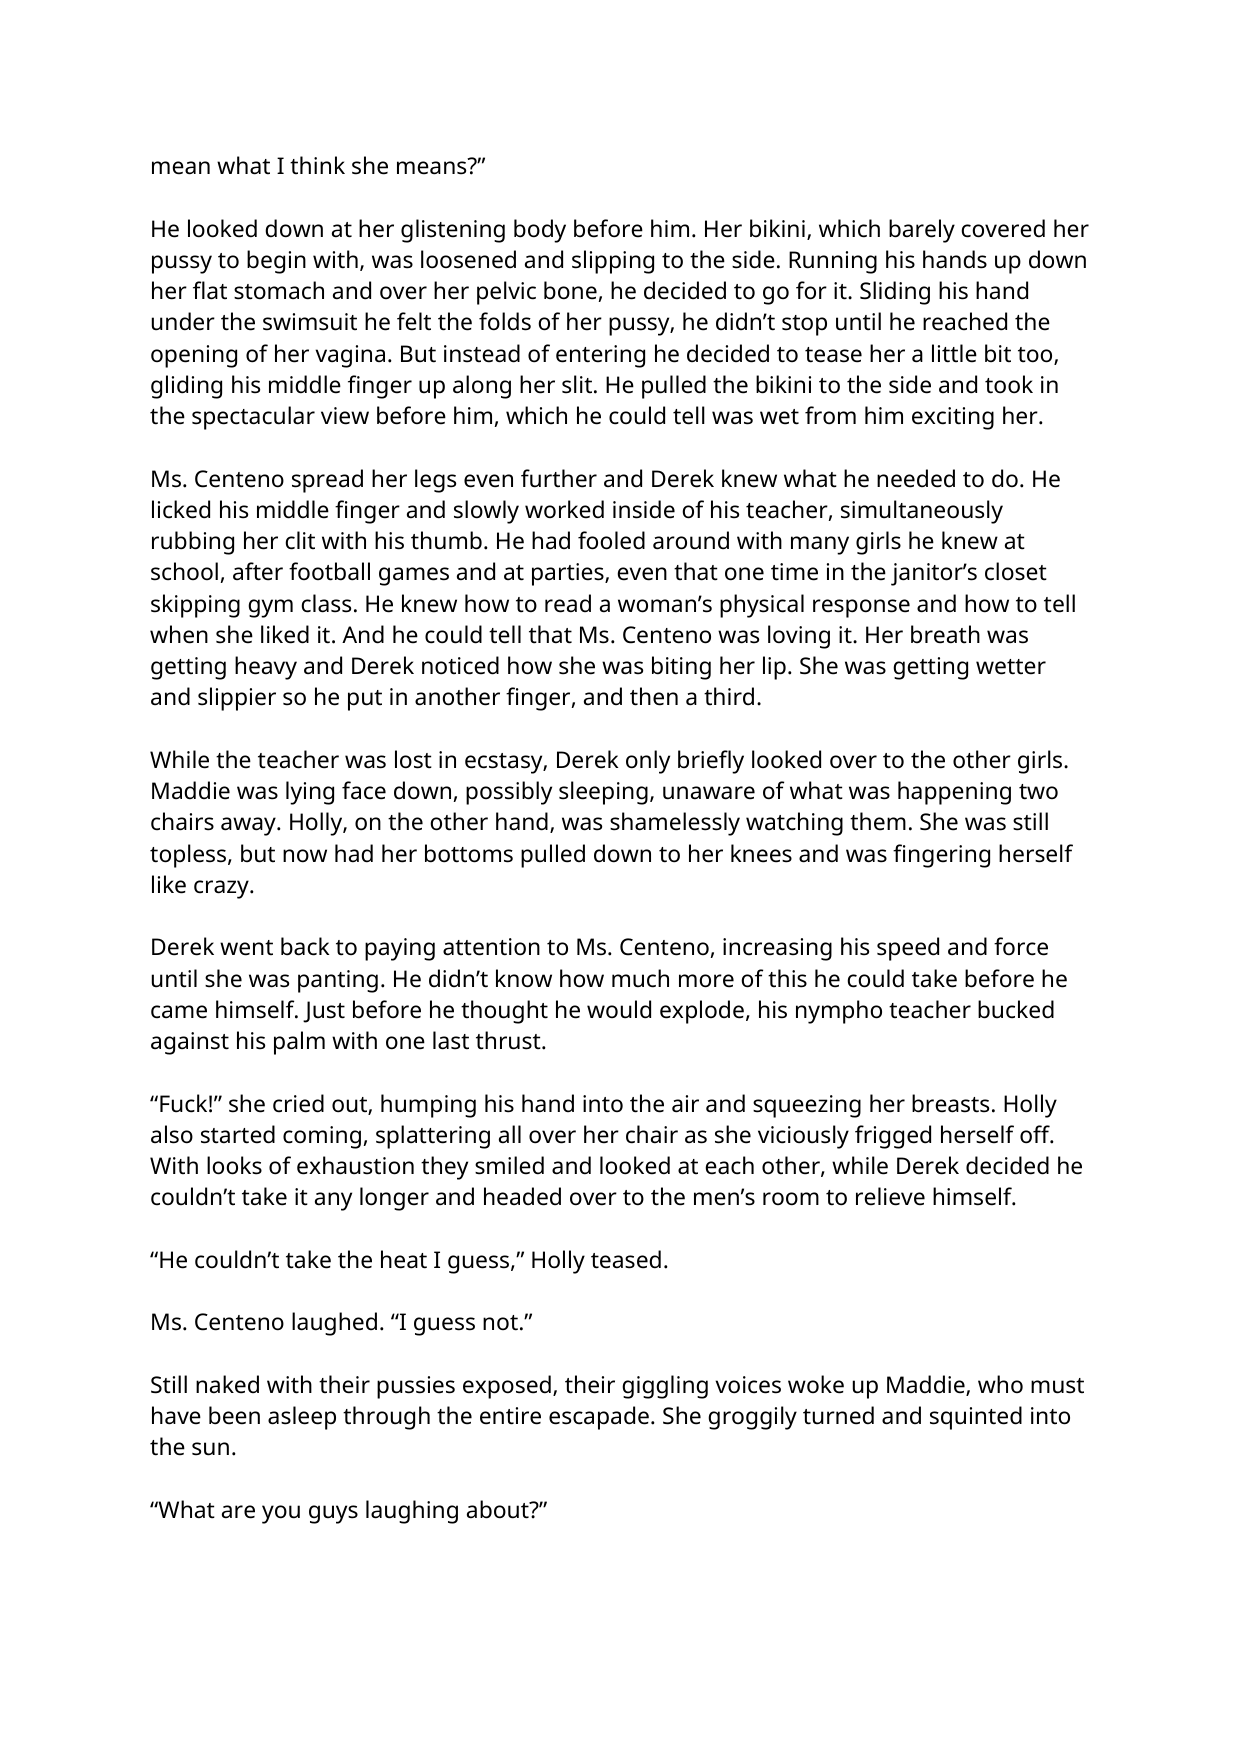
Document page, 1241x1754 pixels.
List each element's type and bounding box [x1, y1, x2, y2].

text [150, 150, 1090, 1525]
